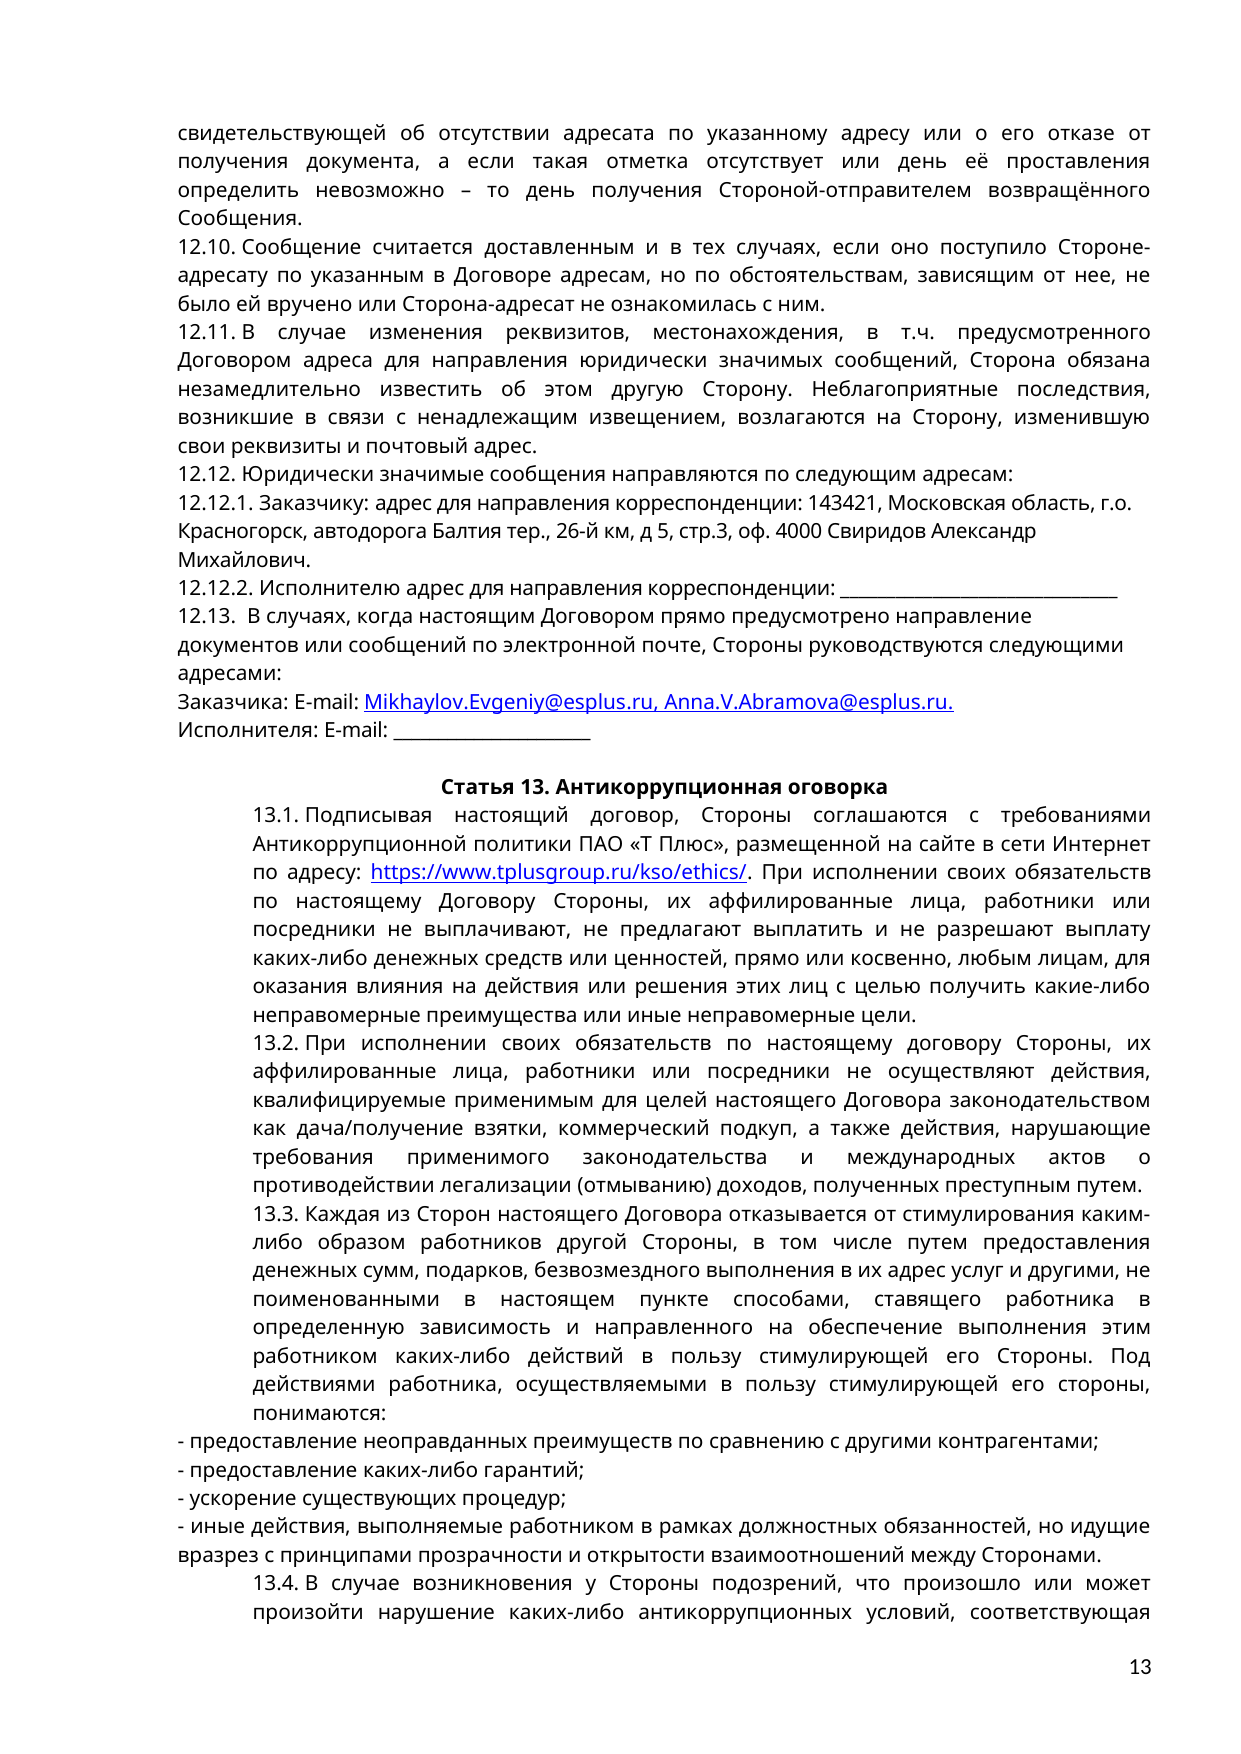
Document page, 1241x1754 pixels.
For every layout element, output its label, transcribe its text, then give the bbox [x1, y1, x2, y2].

list - предоставление неоправданных преимуществ по сравнению с другими контрагентами; [177, 1426, 1152, 1455]
list Сообщение считается доставленным и в тех случаях, если оно поступило Стороне-адресату по указанным в Договоре адресам, но по обстоятельствам, зависящим от нее, не было ей вручено или Сторона-адресат не ознакомилась с ним. [177, 232, 1152, 317]
list Каждая из Сторон настоящего Договора отказывается от стимулирования каким-либо образом работников другой Стороны, в том числе путем предоставления денежных сумм, подарков, безвозмездного выполнения в их адрес услуг и другими, не поименованными в настоящем пункте способами, ставящего работника в определенную зависимость и направленного на обеспечение выполнения этим работником каких-либо действий в пользу стимулирующей его Стороны. Под действиями работника, осуществляемыми в пользу стимулирующей его стороны, понимаются: [252, 1199, 1152, 1426]
list - иные действия, выполняемые работником в рамках должностных обязанностей, но идущие вразрез с принципами прозрачности и открытости взаимоотношений между Сторонами. [177, 1512, 1152, 1568]
list - ускорение существующих процедур; [177, 1483, 1152, 1512]
text Исполнителя: E-mail: ______________________ [177, 715, 1152, 744]
list Антикоррупционная оговорка [177, 772, 1152, 801]
list Юридически значимые сообщения направляются по следующим адресам: [177, 459, 1152, 488]
list В случаях, когда настоящим Договором прямо предусмотрено направление документов или сообщений по электронной почте, Стороны руководствуются следующими адресами: [177, 602, 1152, 687]
list При исполнении своих обязательств по настоящему договору Стороны, их аффилированные лица, работники или посредники не осуществляют действия, квалифицируемые применимым для целей настоящего Договора законодательством как дача/получение взятки, коммерческий подкуп, а также действия, нарушающие требования применимого законодательства и международных актов о противодействии легализации (отмыванию) доходов, полученных преступным путем. [252, 1028, 1152, 1199]
list - предоставление каких-либо гарантий; [177, 1455, 1152, 1483]
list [252, 1568, 1152, 1625]
list Исполнителю адрес для направления корреспонденции: ______________________________ [177, 573, 1152, 602]
list Заказчику: адрес для направления корреспонденции: 143421, Московская область, г.о. Красногорск, автодорога Балтия тер., 26-й км, д 5, стр.3, оф. 4000 Свиридов Александр Михайлович. [177, 488, 1152, 573]
text Заказчика: E-mail: Mikhaylov.Evgeniy@esplus.ru, Anna.V.Abramova@esplus.ru. [177, 687, 1152, 715]
list В случае изменения реквизитов, местонахождения, в т.ч. предусмотренного Договором адреса для направления юридически значимых сообщений, Сторона обязана незамедлительно известить об этом другую Сторону. Неблагоприятные последствия, возникшие в связи с ненадлежащим извещением, возлагаются на Сторону, изменившую свои реквизиты и почтовый адрес. [177, 317, 1152, 459]
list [177, 118, 1152, 232]
list Подписывая настоящий договор, Стороны соглашаются с требованиями Антикоррупционной политики ПАО «Т Плюс», размещенной на сайте в сети Интернет по адресу: https://www.tplusgroup.ru/kso/ethics/. При исполнении своих обязательств по настоящему Договору Стороны, их аффилированные лица, работники или посредники не выплачивают, не предлагают выплатить и не разрешают выплату каких-либо денежных средств или ценностей, прямо или косвенно, любым лицам, для оказания влияния на действия или решения этих лиц с целью получить какие-либо неправомерные преимущества или иные неправомерные цели. [252, 801, 1152, 1028]
